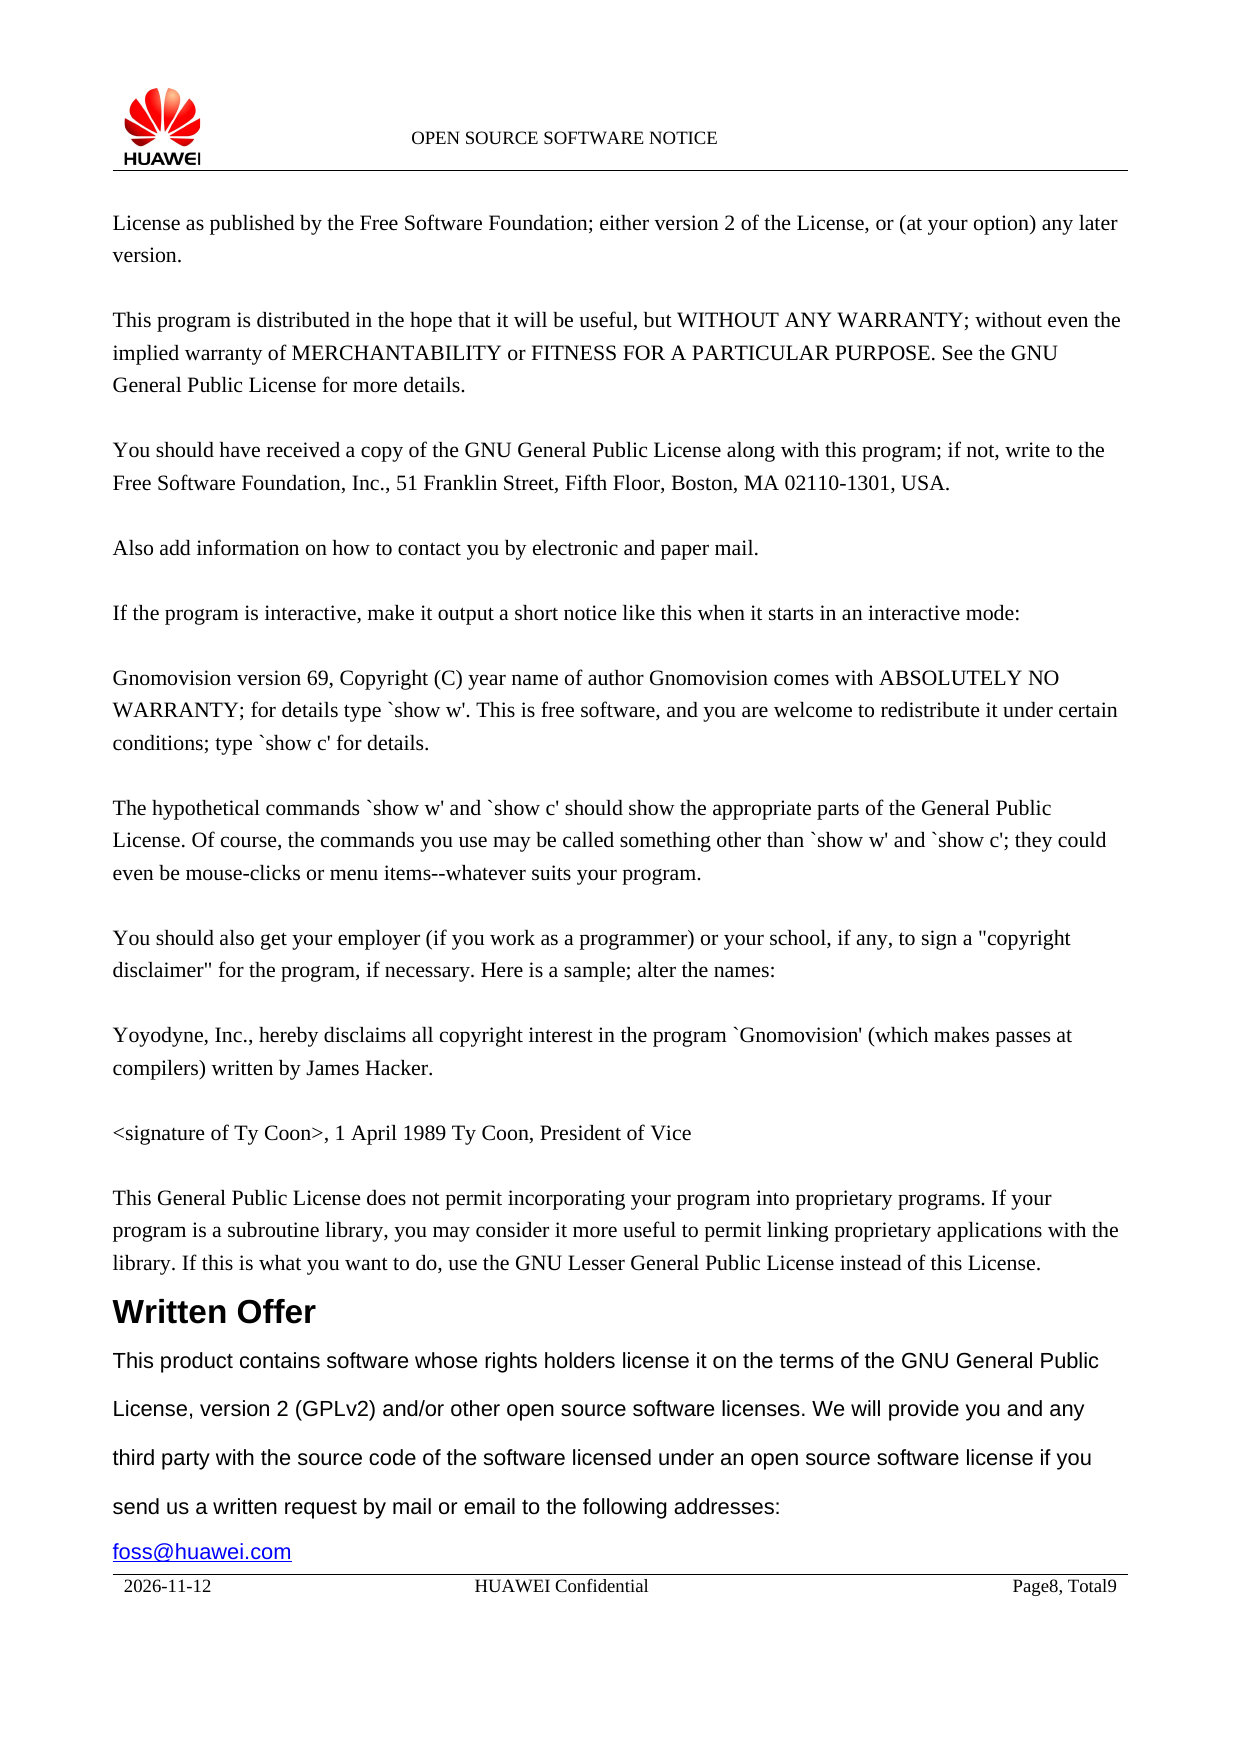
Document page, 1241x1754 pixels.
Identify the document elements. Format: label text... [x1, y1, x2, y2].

text Written Offer [112, 1279, 1128, 1344]
picture [124, 88, 201, 165]
text This product contains software whose rights holders license it on the terms of the GNU General Public License, version 2 (GPLv2) and/or other open source software licenses. We will provide you and any third party with the source code of the software licensed under an open source software license if you send us a written request by mail or email to the following addresses: [112, 1344, 1128, 1523]
text foss@huawei.com [112, 1535, 1128, 1568]
